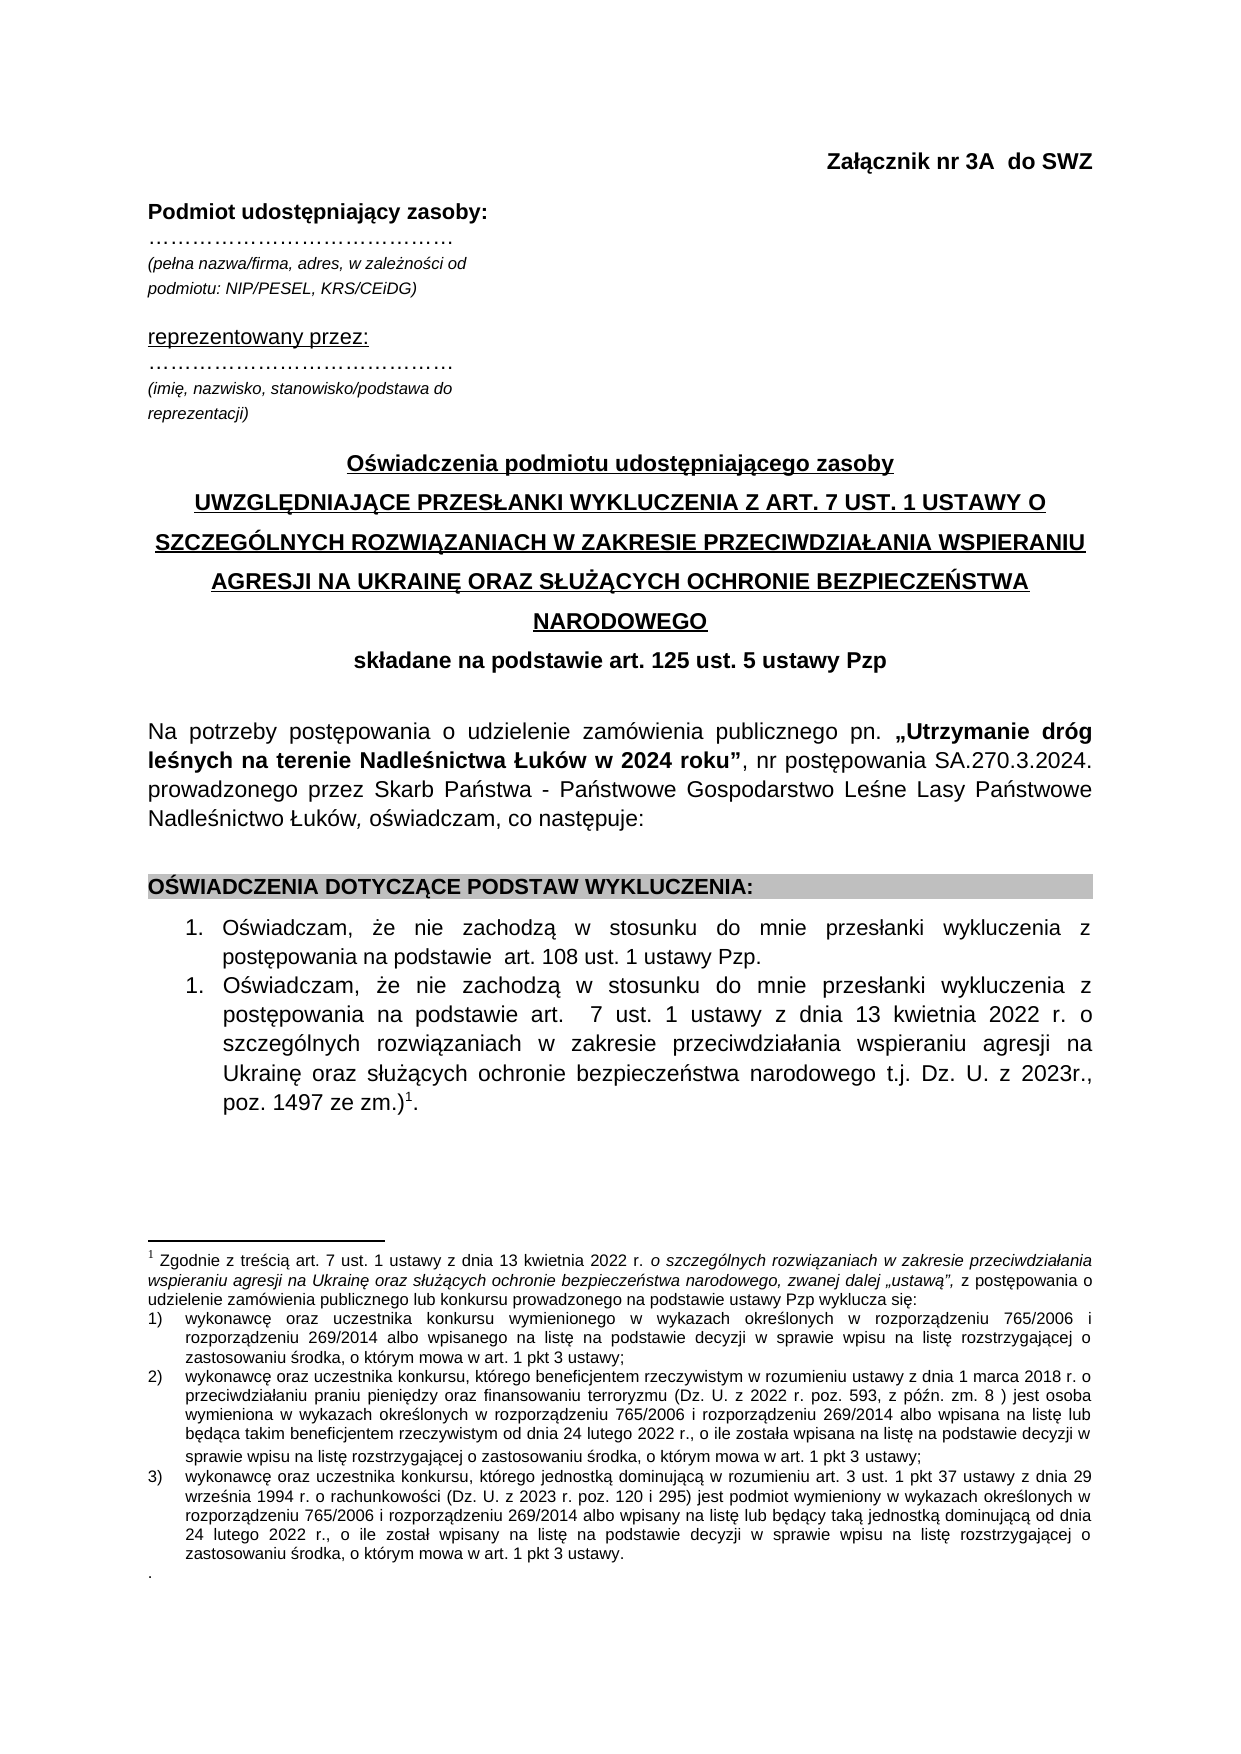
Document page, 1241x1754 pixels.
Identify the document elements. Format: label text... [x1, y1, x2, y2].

text …………………………………… [148, 350, 472, 375]
text (imię, nazwisko, stanowisko/podstawa do reprezentacji) [148, 375, 472, 425]
text …………………………………… [148, 225, 472, 250]
list Oświadczam, że nie zachodzą w stosunku do mnie przesłanki wykluczenia z postępowania na podstawie art. 108 ust. 1 ustawy Pzp. [185, 912, 1093, 970]
text Oświadczenia podmiotu udostępniającego zasoby [148, 450, 1093, 476]
text reprezentowany przez: [148, 325, 1093, 350]
text Załącznik nr 3A do SWZ [148, 148, 1093, 175]
text składane na podstawie art. 125 ust. 5 ustawy Pzp [148, 647, 1093, 673]
text Na potrzeby postępowania o udzielenie zamówienia publicznego pn. „Utrzymanie dróg leśnych na terenie Nadleśnictwa Łuków w 2024 roku”, nr postępowania SA.270.3.2024. prowadzonego przez Skarb Państwa - Państwowe Gospodarstwo Leśne Lasy Państwowe Nadleśnictwo Łuków, oświadczam, co następuje: [148, 716, 1093, 832]
text OŚWIADCZENIA DOTYCZĄCE PODSTAW WYKLUCZENIA: [148, 874, 1093, 899]
text UWZGLĘDNIAJĄCE PRZESŁANKI WYKLUCZENIA Z ART. 7 UST. 1 USTAWY o szczególnych rozwiązaniach w zakresie przeciwdziałania wspieraniu agresji na Ukrainę oraz służących ochronie bezpieczeństwa narodowego [148, 489, 1093, 634]
text Podmiot udostępniający zasoby: [148, 200, 1093, 225]
text (pełna nazwa/firma, adres, w zależności od podmiotu: NIP/PESEL, KRS/CEiDG) [148, 250, 472, 300]
list Oświadczam, że nie zachodzą w stosunku do mnie przesłanki wykluczenia z postępowania na podstawie art. 7 ust. 1 ustawy z dnia 13 kwietnia 2022 r. o szczególnych rozwiązaniach w zakresie przeciwdziałania wspieraniu agresji na Ukrainę oraz służących ochronie bezpieczeństwa narodowego t.j. Dz. U. z 2023r., poz. 1497 ze zm.). [185, 970, 1093, 1116]
